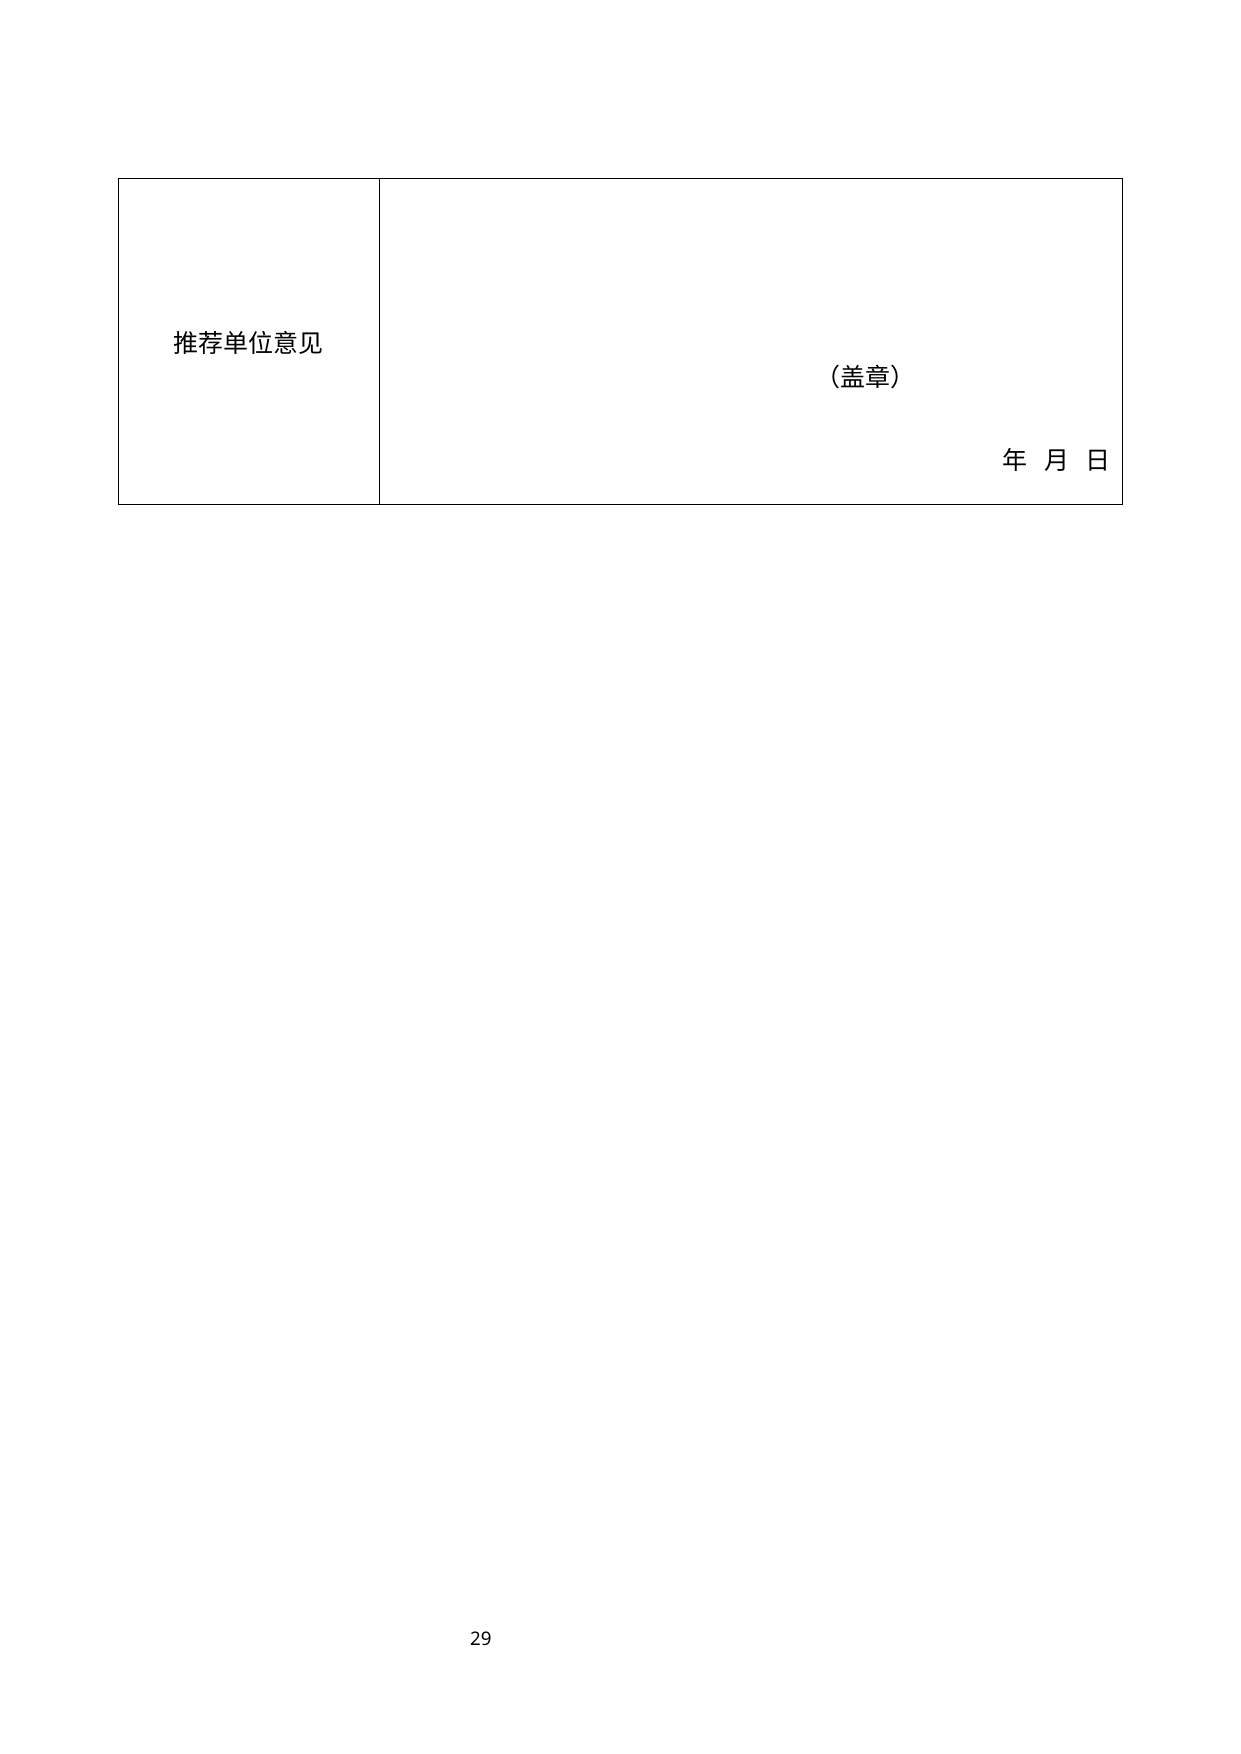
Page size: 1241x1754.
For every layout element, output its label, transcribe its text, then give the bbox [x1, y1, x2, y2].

table_cell 推荐单位意见 [119, 179, 379, 504]
table_cell （盖章） 年 月 日 [380, 179, 1122, 504]
